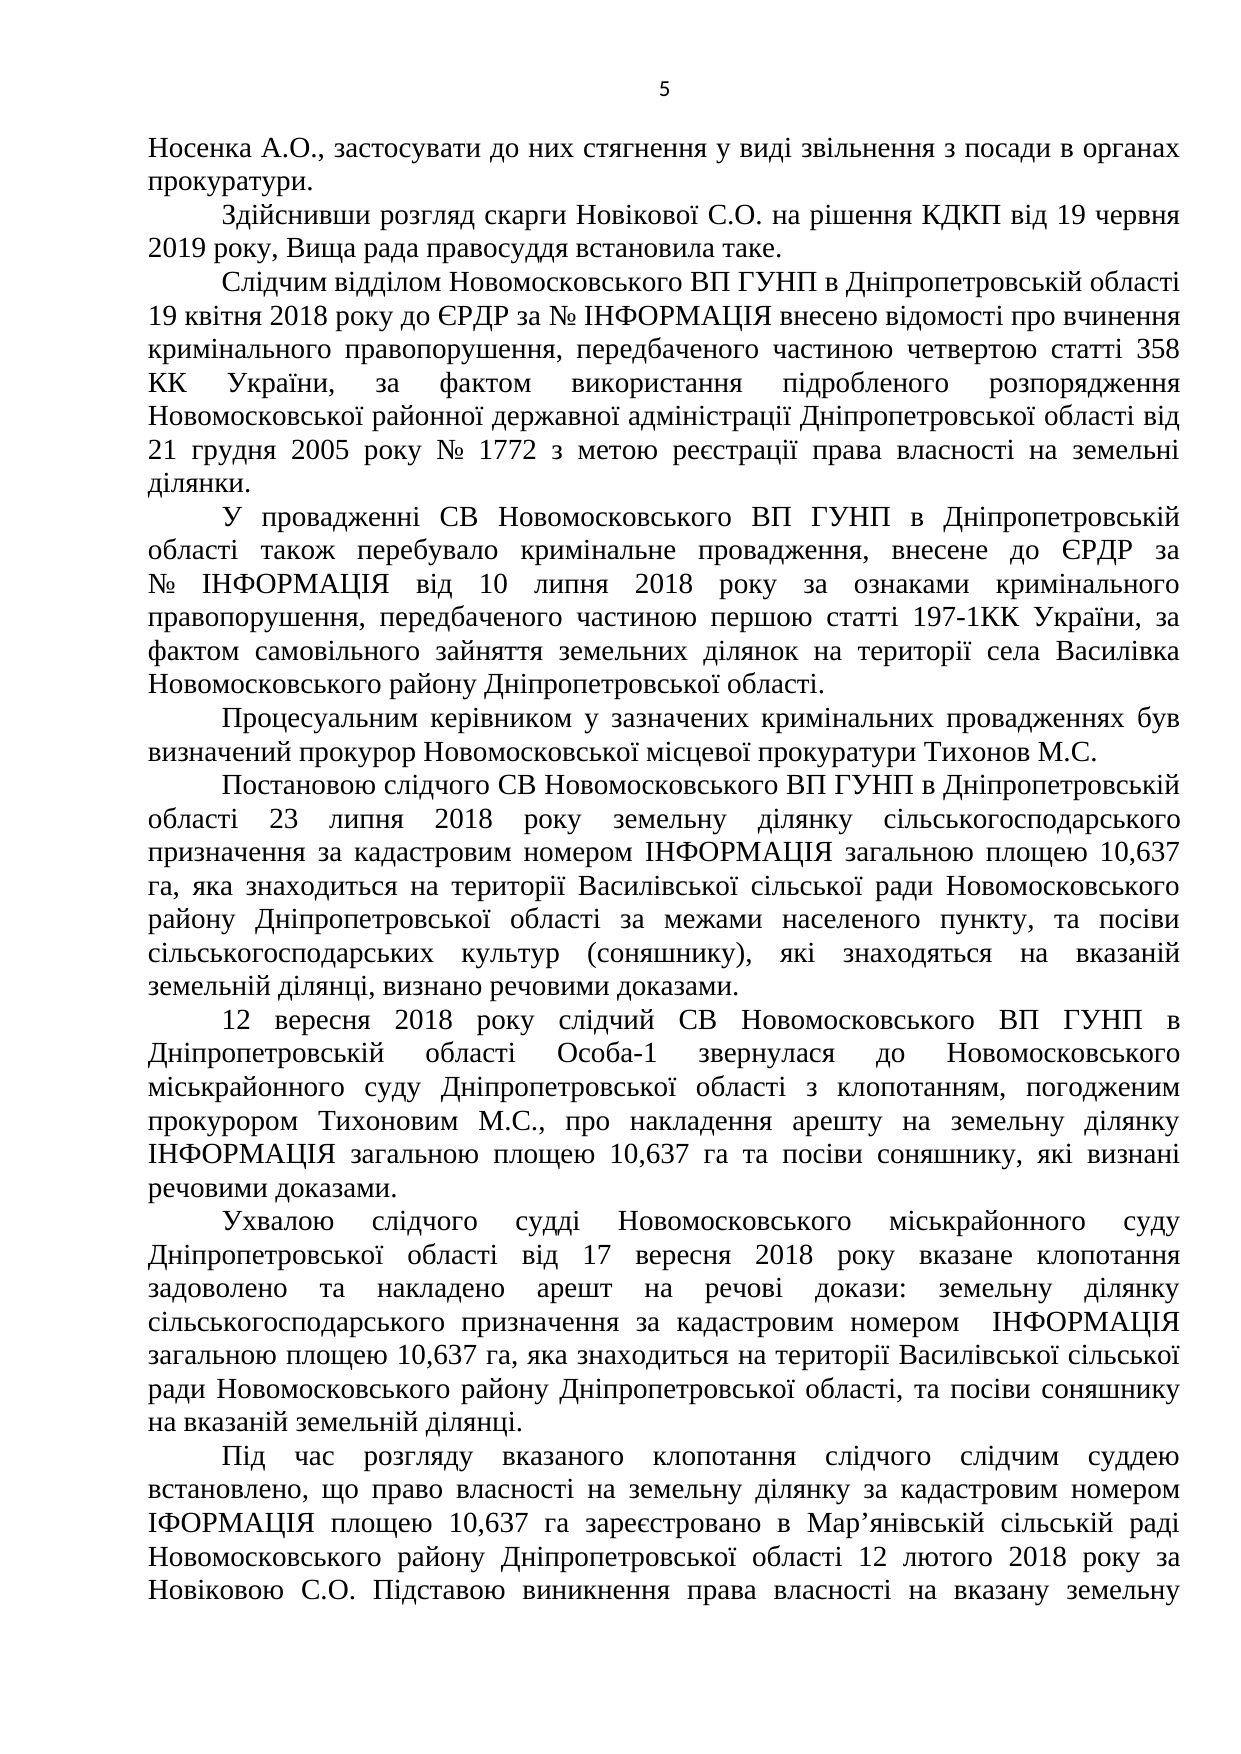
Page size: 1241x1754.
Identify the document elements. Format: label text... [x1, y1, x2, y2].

text Процесуальним керівником у зазначених кримінальних провадженнях був визначений прокурор Новомосковської місцевої прокуратури Тихонов М.С. [148, 700, 1181, 767]
text Слідчим відділом Новомосковського ВП ГУНП в Дніпропетровській області 19 квітня 2018 року до ЄРДР за № ІНФОРМАЦІЯ внесено відомості про вчинення кримінального правопорушення, передбаченого частиною четвертою статті 358 КК України, за фактом використання підробленого розпорядження Новомосковської районної державної адміністрації Дніпропетровської області від 21 грудня 2005 року № 1772 з метою реєстрації права власності на земельні ділянки. [148, 264, 1181, 499]
text Ухвалою слідчого судді Новомосковського міськрайонного суду Дніпропетровської області від 17 вересня 2018 року вказане клопотання задоволено та накладено арешт на речові докази: земельну ділянку сільськогосподарського призначення за кадастровим номером ІНФОРМАЦІЯ загальною площею 10,637 га, яка знаходиться на території Василівської сільської ради Новомосковського району Дніпропетровської області, та посіви соняшнику на вказаній земельній ділянці. [148, 1203, 1181, 1438]
text Постановою слідчого СВ Новомосковського ВП ГУНП в Дніпропетровській області 23 липня 2018 року земельну ділянку сільськогосподарського призначення за кадастровим номером ІНФОРМАЦІЯ загальною площею 10,637 га, яка знаходиться на території Василівської сільської ради Новомосковського району Дніпропетровської області за межами населеного пункту, та посіви сільськогосподарських культур (соняшнику), які знаходяться на вказаній земельній ділянці, визнано речовими доказами. [148, 767, 1181, 1002]
text У провадженні СВ Новомосковського ВП ГУНП в Дніпропетровській області також перебувало кримінальне провадження, внесене до ЄРДР за № ІНФОРМАЦІЯ від 10 липня 2018 року за ознаками кримінального правопорушення, передбаченого частиною першою статті 197-1КК України, за фактом самовільного зайняття земельних ділянок на території села Василівка Новомосковського району Дніпропетровської області. [148, 499, 1181, 700]
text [148, 1438, 1181, 1606]
text 12 вересня 2018 року слідчий СВ Новомосковського ВП ГУНП в Дніпропетровській області Особа-1 звернулася до Новомосковського міськрайонного суду Дніпропетровської області з клопотанням, погодженим прокурором Тихоновим М.С., про накладення арешту на земельну ділянку ІНФОРМАЦІЯ загальною площею 10,637 га та посіви соняшнику, які визнані речовими доказами. [148, 1002, 1181, 1203]
text Здійснивши розгляд скарги Новікової С.О. на рішення КДКП від 19 червня 2019 року, Вища рада правосуддя встановила таке. [148, 197, 1181, 264]
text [148, 130, 1181, 197]
